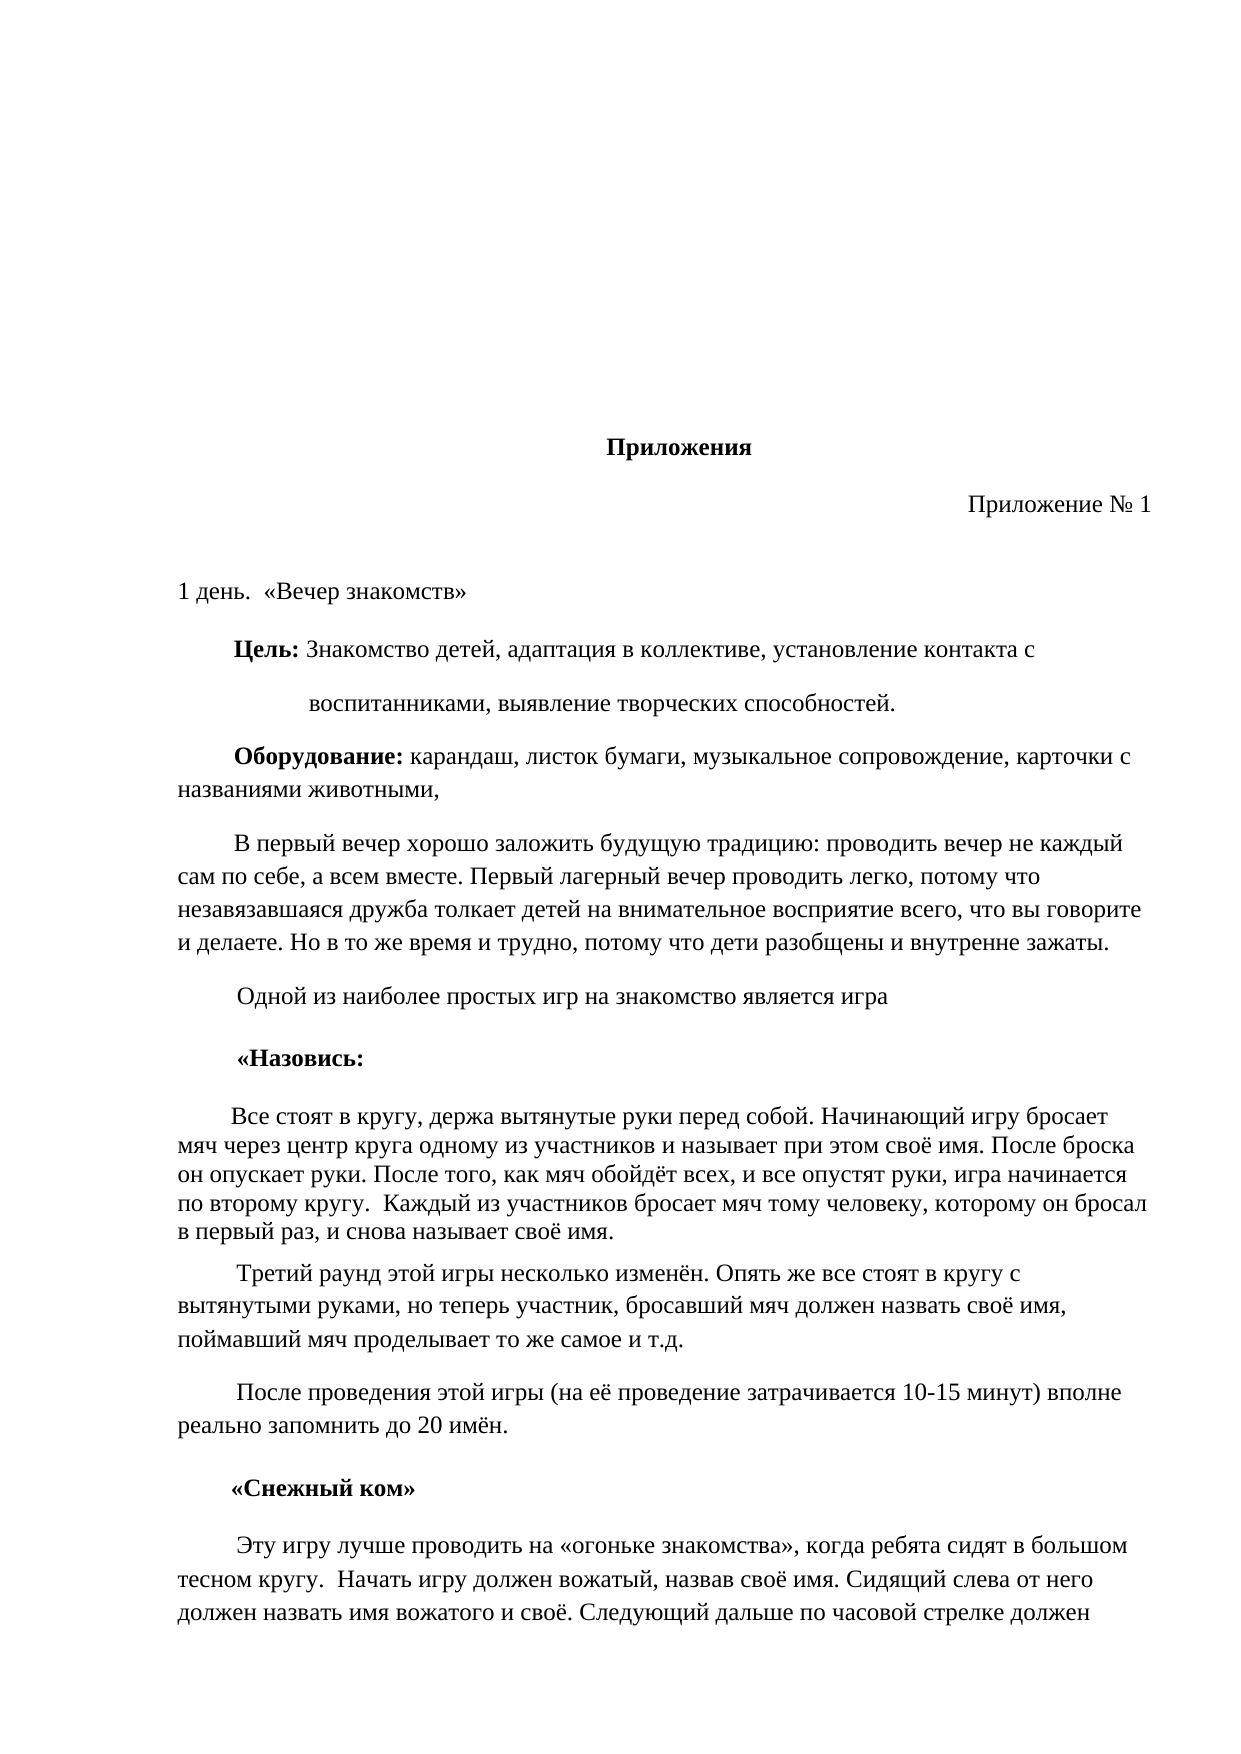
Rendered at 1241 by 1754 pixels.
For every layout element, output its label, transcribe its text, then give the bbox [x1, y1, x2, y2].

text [177, 1531, 1152, 1625]
text Все стоят в кругу, держа вытянутые руки перед собой. Начинающий игру бросает мяч через центр круга одному из участников и называет при этом своё имя. После броска он опускает руки. После того, как мяч обойдёт всех, и все опустят руки, игра начинается по второму кругу. Каждый из участников бросает мяч тому человеку, которому он бросал в первый раз, и снова называет своё имя. [177, 1101, 1152, 1245]
text Одной из наиболее простых игр на знакомство является игра [177, 981, 1152, 1010]
text Оборудование: карандаш, листок бумаги, музыкальное сопровождение, карточки с названиями животными, [177, 741, 1152, 803]
text Приложения [207, 432, 1152, 460]
subtitle «Назовись: [177, 1043, 1152, 1072]
text Третий раунд этой игры несколько изменён. Опять же все стоят в кругу с вытянутыми руками, но теперь участник, бросавший мяч должен назвать своё имя, поймавший мяч проделывает то же самое и т.д. [177, 1258, 1152, 1352]
text Цель: Знакомство детей, адаптация в коллективе, установление контакта с [177, 634, 1152, 662]
text После проведения этой игры (на её проведение затрачивается 10-15 минут) вполне реально запомнить до 20 имён. [177, 1377, 1152, 1439]
subtitle «Снежный ком» [177, 1473, 1152, 1501]
subtitle 1 день. «Вечер знакомств» [177, 576, 1152, 604]
text Приложение № 1 [207, 489, 1152, 518]
text В первый вечер хорошо заложить будущую традицию: проводить вечер не каждый сам по себе, а всем вместе. Первый лагерный вечер проводить легко, потому что незавязавшаяся дружба толкает детей на внимательное восприятие всего, что вы говорите и делаете. Но в то же время и трудно, потому что дети разобщены и внутренне зажаты. [177, 828, 1152, 956]
text воспитанниками, выявление творческих способностей. [177, 688, 1152, 716]
